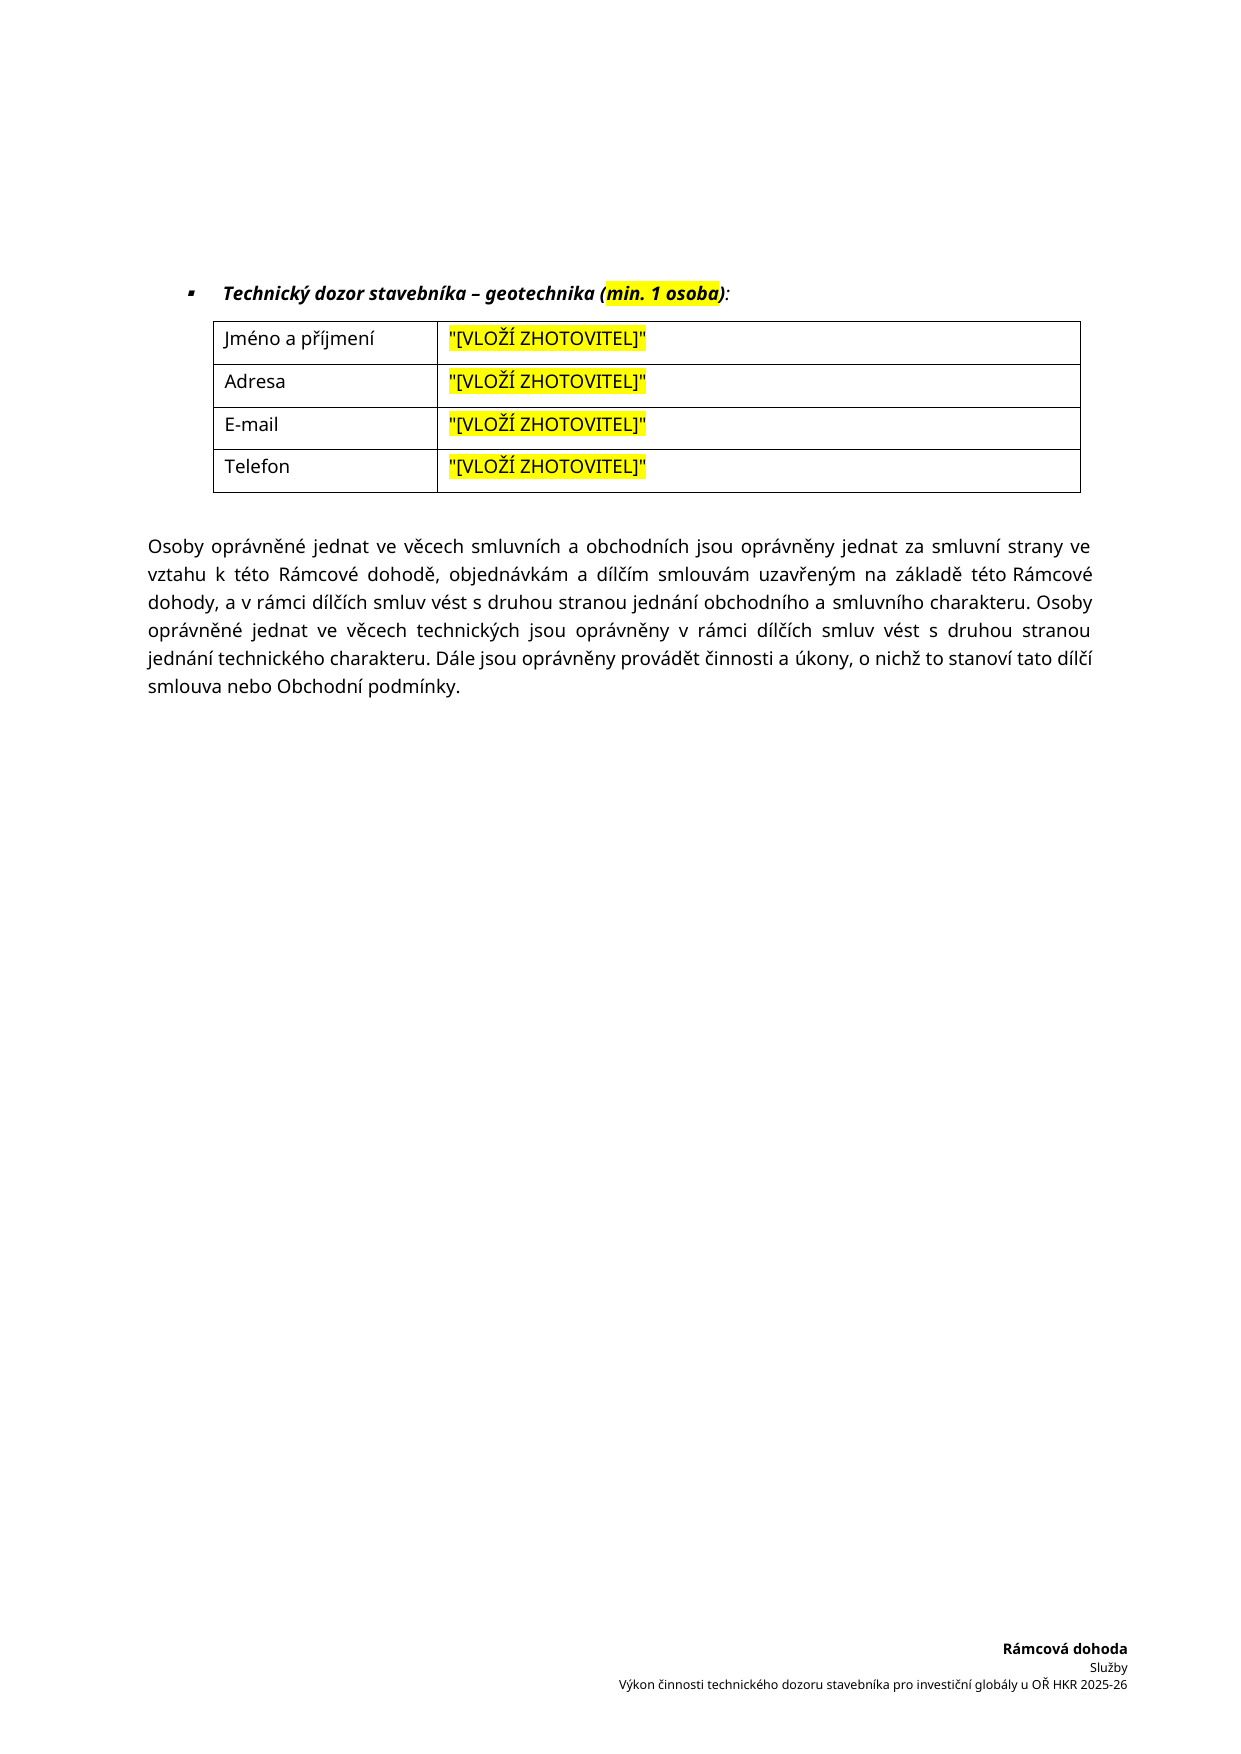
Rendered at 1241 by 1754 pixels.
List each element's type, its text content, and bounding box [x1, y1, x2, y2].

text Osoby oprávněné jednat ve věcech smluvních a obchodních jsou oprávněny jednat za smluvní strany ve vztahu k této Rámcové dohodě, objednávkám a dílčím smlouvám uzavřeným na základě této Rámcové dohody, a v rámci dílčích smluv vést s druhou stranou jednání obchodního a smluvního charakteru. Osoby oprávněné jednat ve věcech technických jsou oprávněny v rámci dílčích smluv vést s druhou stranou jednání technického charakteru. Dále jsou oprávněny provádět činnosti a úkony, o nichž to stanoví tato dílčí smlouva nebo Obchodní podmínky. [148, 533, 1093, 699]
table_cell E-mail [214, 408, 437, 449]
table_cell "[VLOŽÍ ZHOTOVITEL]" [438, 450, 1080, 492]
table_cell Telefon [214, 450, 437, 492]
table_header Jméno a příjmení [214, 322, 437, 364]
table_header "[VLOŽÍ ZHOTOVITEL]" [438, 322, 1080, 364]
list Technický dozor stavebníka – geotechnika (min. 1 osoba): [719, 281, 1093, 306]
table_cell "[VLOŽÍ ZHOTOVITEL]" [438, 365, 1080, 407]
table_cell "[VLOŽÍ ZHOTOVITEL]" [438, 408, 1080, 449]
list Technický dozor stavebníka – geotechnika (min. 1 osoba): [185, 281, 606, 306]
table_cell Adresa [214, 365, 437, 407]
